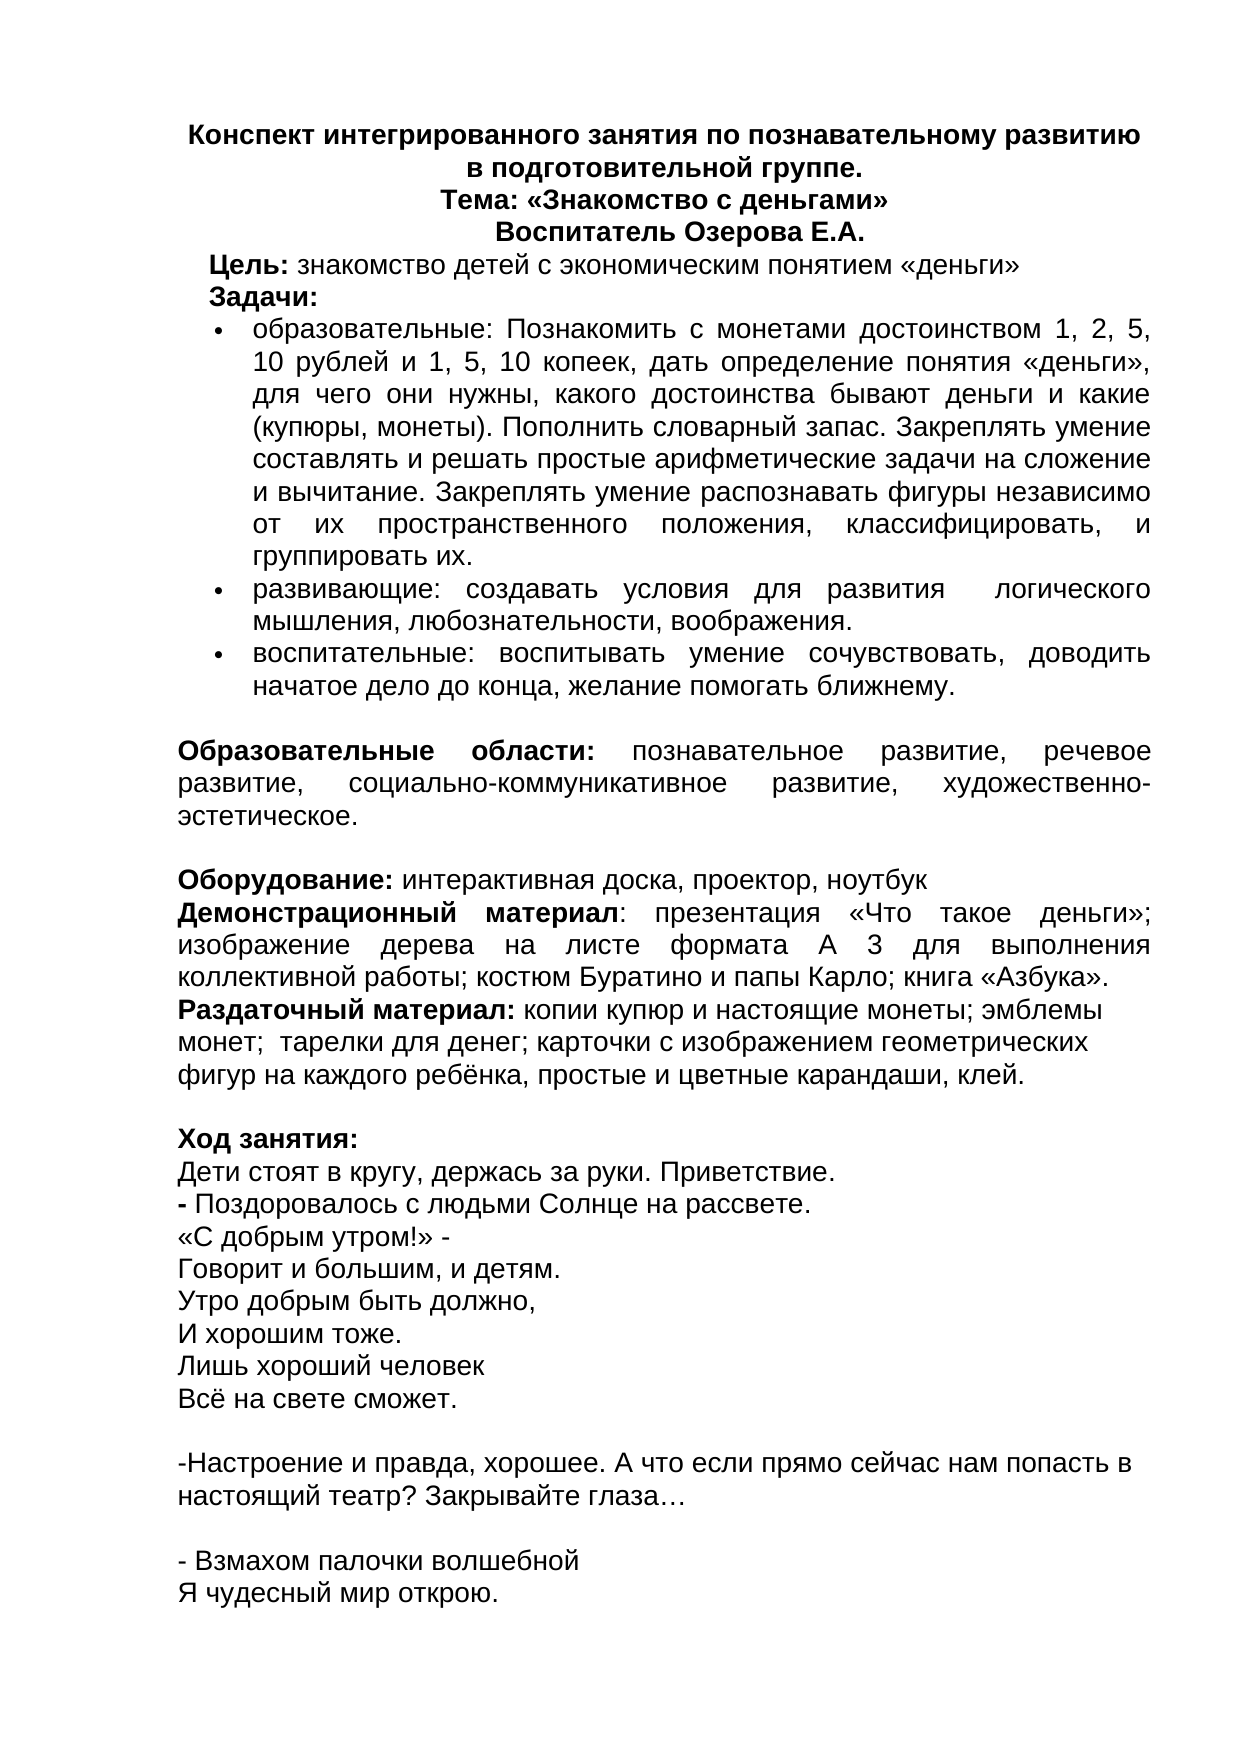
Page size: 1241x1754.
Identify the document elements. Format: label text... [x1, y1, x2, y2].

text Оборудование: интерактивная доска, проектор, ноутбук [177, 863, 1152, 896]
text Я чудесный мир открою. [177, 1576, 1152, 1608]
text Образовательные области: познавательное развитие, речевое развитие, социально-коммуникативное развитие, художественно-эстетическое. [177, 734, 1152, 831]
text - Взмахом палочки волшебной [177, 1543, 1152, 1576]
text «С добрым утром!» - [177, 1219, 1152, 1252]
list образовательные: Познакомить с монетами достоинством 1, 2, 5, 10 рублей и 1, 5, 10 копеек, дать определение понятия «деньги», для чего они нужны, какого достоинства бывают деньги и какие (купюры, монеты). Пополнить словарный запас. Закреплять умение составлять и решать простые арифметические задачи на сложение и вычитание. Закреплять умение распознавать фигуры независимо от их пространственного положения, классифицировать, и группировать их. [215, 312, 1152, 572]
text Ход занятия: [177, 1122, 1152, 1155]
text Тема: «Знакомство с деньгами» [177, 183, 1152, 215]
text Лишь хороший человек [177, 1349, 1152, 1382]
text Конспект интегрированного занятия по познавательному развитию в подготовительной группе. [177, 118, 1152, 183]
text И хорошим тоже. [177, 1317, 1152, 1349]
text Цель: знакомство детей с экономическим понятием «деньги» [177, 248, 1152, 280]
text Утро добрым быть должно, [177, 1284, 1152, 1317]
text Задачи: [177, 280, 1152, 312]
text Дети стоят в кругу, держась за руки. Приветствие. [177, 1155, 1152, 1187]
text Раздаточный материал: копии купюр и настоящие монеты; эмблемы монет; тарелки для денег; карточки с изображением геометрических фигур на каждого ребёнка, простые и цветные карандаши, клей. [177, 993, 1152, 1090]
list воспитательные: воспитывать умение сочувствовать, доводить начатое дело до конца, желание помогать ближнему. [215, 636, 1152, 701]
text Демонстрационный материал: презентация «Что такое деньги»; изображение дерева на листе формата А 3 для выполнения коллективной работы; костюм Буратино и папы Карло; книга «Азбука». [177, 896, 1152, 993]
text Воспитатель Озерова Е.А. [177, 215, 1152, 248]
text - Поздоровалось с людьми Солнце на рассвете. [177, 1187, 1152, 1219]
text Всё на свете сможет. [177, 1382, 1152, 1414]
text Говорит и большим, и детям. [177, 1252, 1152, 1284]
text -Настроение и правда, хорошее. А что если прямо сейчас нам попасть в настоящий театр? Закрывайте глаза… [177, 1446, 1152, 1511]
list развивающие: создавать условия для развития логического мышления, любознательности, воображения. [215, 572, 1152, 636]
